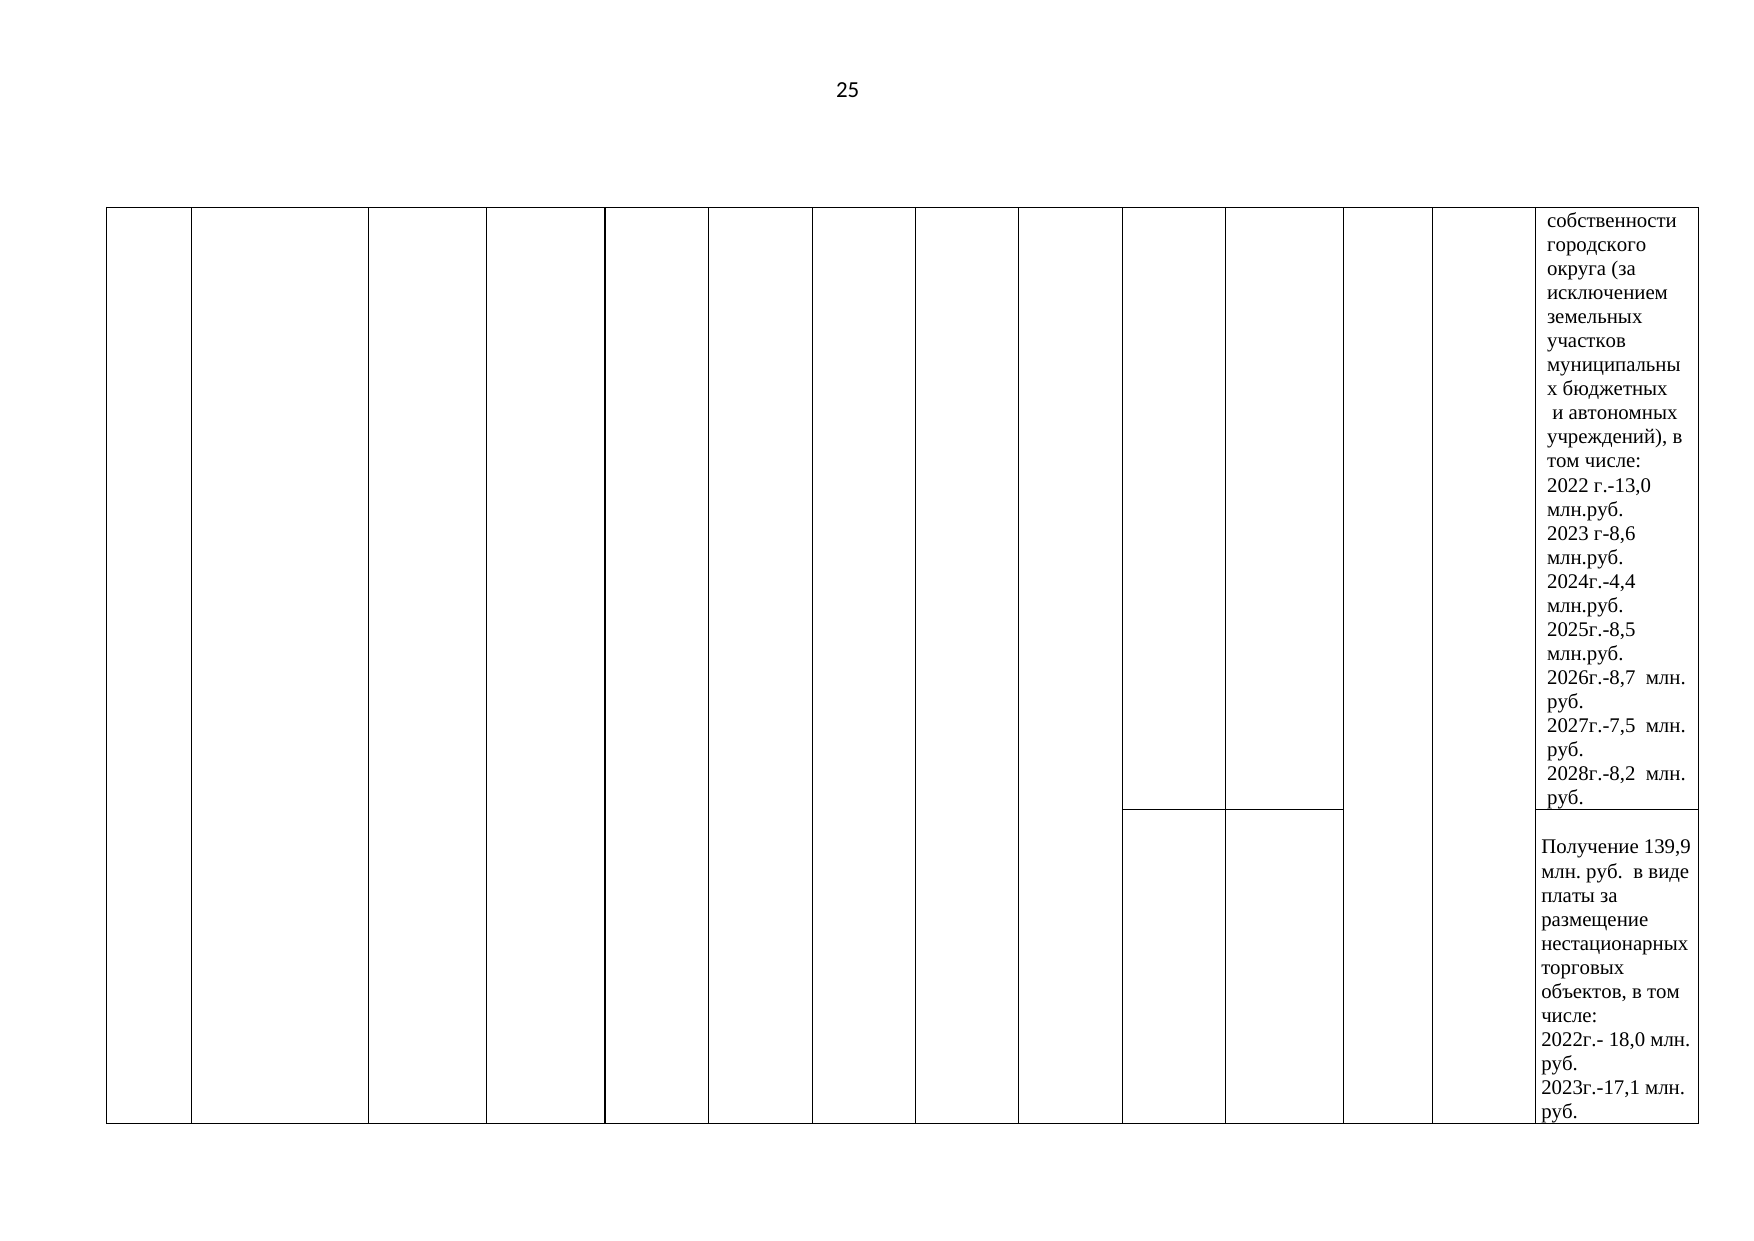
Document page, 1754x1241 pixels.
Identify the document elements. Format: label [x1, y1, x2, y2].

table_cell [1123, 208, 1225, 809]
table_cell [1226, 810, 1343, 1123]
table_cell [1536, 208, 1698, 809]
table_cell [1536, 810, 1698, 1123]
table_cell [1226, 208, 1343, 809]
table_cell [1123, 810, 1225, 1123]
